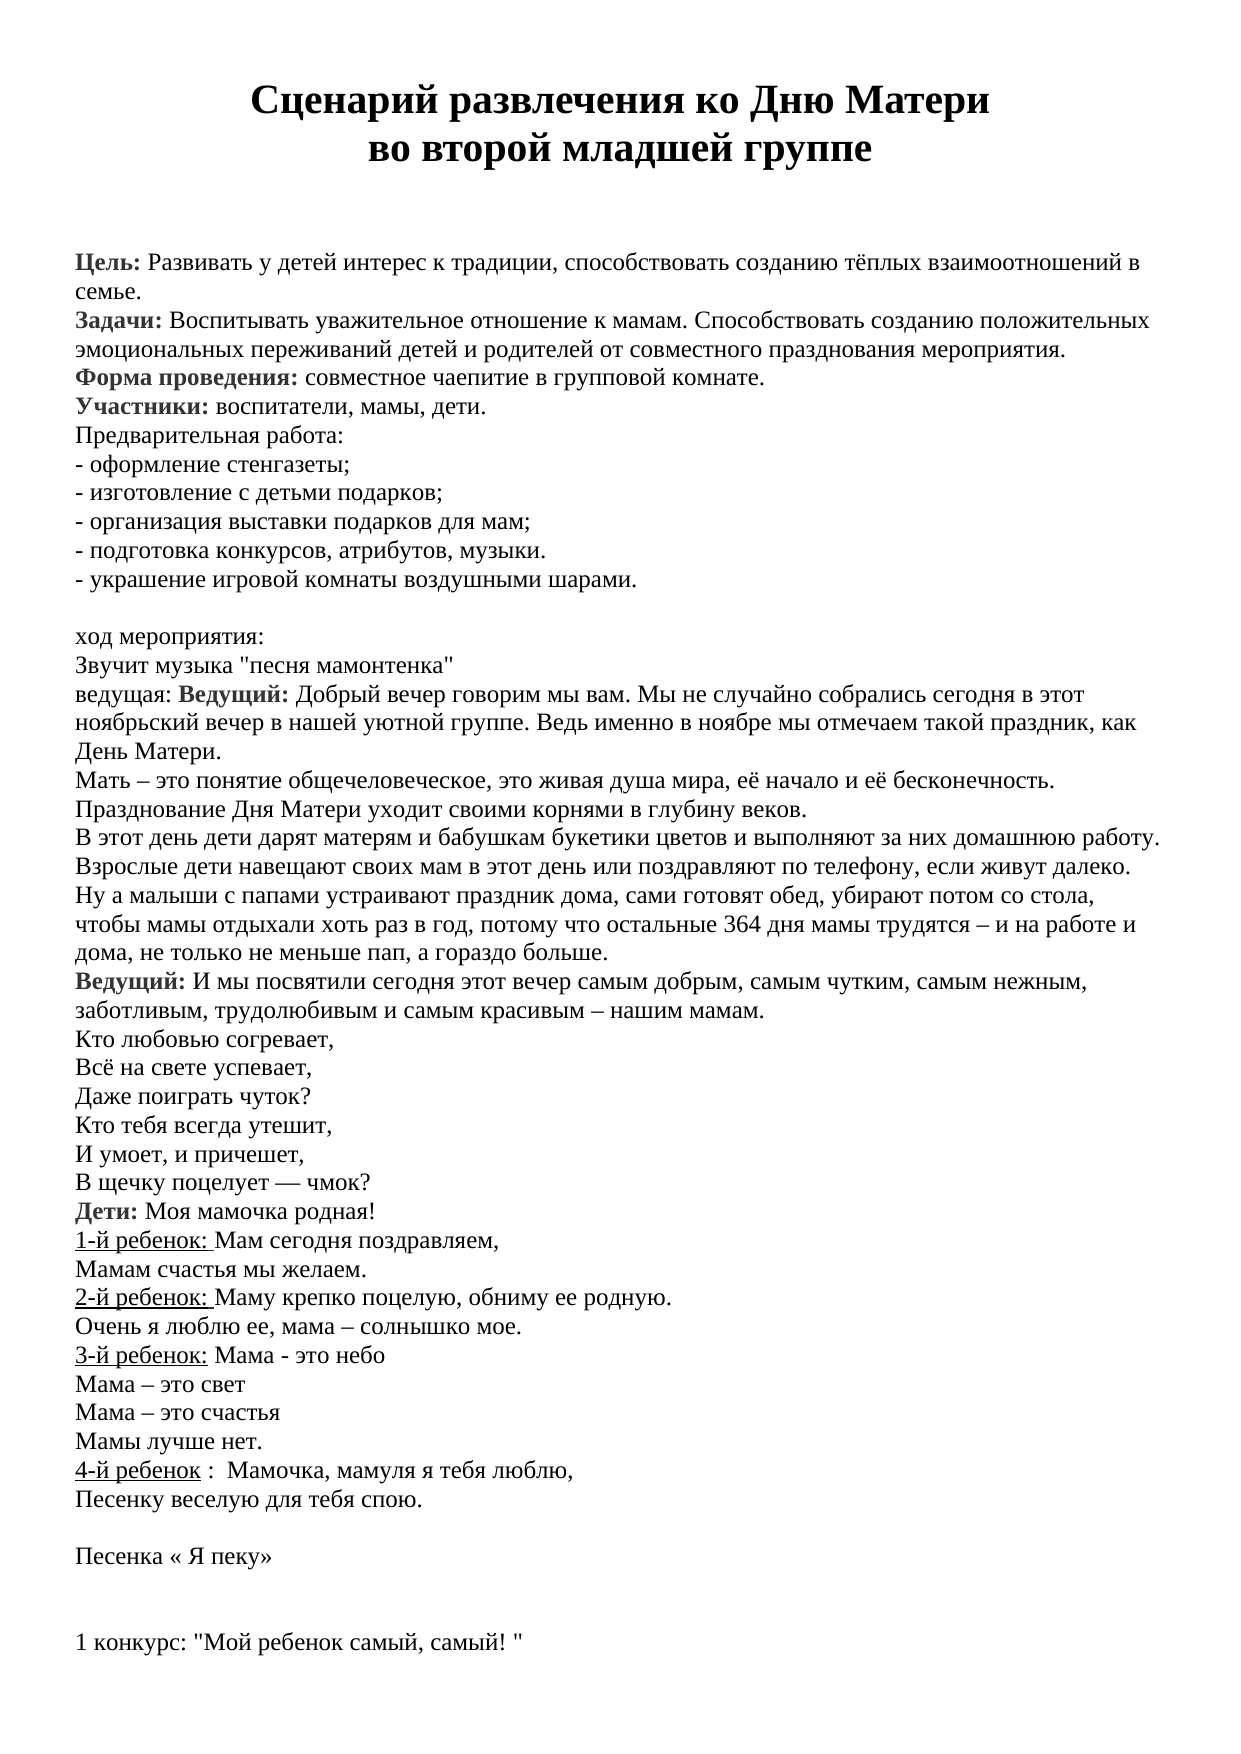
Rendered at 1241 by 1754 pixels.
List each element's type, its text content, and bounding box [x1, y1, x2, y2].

text Песенку веселую для тебя спою. [75, 1484, 1165, 1512]
text В щечку поцелует — чмок? [75, 1167, 1165, 1196]
text - организация выставки подарков для мам; [75, 506, 1165, 535]
text 1 конкурс: "Мой ребенок самый, самый! " [75, 1627, 1165, 1656]
text во второй младшей группе [75, 123, 1165, 171]
text - изготовление с детьми подарков; [75, 477, 1165, 506]
text 4-й ребенок : Мамочка, мамуля я тебя люблю, [75, 1455, 1165, 1484]
text Цель: Развивать у детей интерес к традиции, способствовать созданию тёплых взаимоотношений в семье. [75, 247, 1165, 305]
text Мать – это понятие общечеловеческое, это живая душа мира, её начало и её бесконечность. [75, 765, 1165, 794]
text Ну а малыши с папами устраивают праздник дома, сами готовят обед, убирают потом со стола, чтобы мамы отдыхали хоть раз в год, потому что остальные 364 дня мамы трудятся – и на работе и дома, не только не меньше пап, а гораздо больше. [75, 880, 1165, 966]
text 2-й ребенок: Маму крепко поцелую, обниму ее родную. [75, 1282, 1165, 1311]
text Даже поиграть чуток? [75, 1081, 1165, 1110]
text ход мероприятия: [75, 621, 1165, 650]
text Форма проведения: совместное чаепитие в групповой комнате. [75, 362, 1165, 391]
text Кто тебя всегда утешит, [75, 1110, 1165, 1139]
text 1-й ребенок: Мам сегодня поздравляем, [75, 1225, 1165, 1254]
text И умоет, и причешет, [75, 1139, 1165, 1167]
text Мама – это свет [75, 1369, 1165, 1397]
text Всё на свете успевает, [75, 1052, 1165, 1081]
text Мамы лучше нет. [75, 1426, 1165, 1455]
text - украшение игровой комнаты воздушными шарами. [75, 564, 1165, 592]
text Участники: воспитатели, мамы, дети. [75, 391, 1165, 420]
text Празднование Дня Матери уходит своими корнями в глубину веков. [75, 794, 1165, 822]
text Звучит музыка "песня мамонтенка" [75, 650, 1165, 679]
text Очень я люблю ее, мама – солнышко мое. [75, 1311, 1165, 1340]
text Сценарий развлечения ко Дню Матери [75, 75, 1165, 123]
text Предварительная работа: [75, 420, 1165, 449]
text ведущая: Ведущий: Добрый вечер говорим мы вам. Мы не случайно собрались сегодня в этот ноябрьский вечер в нашей уютной группе. Ведь именно в ноябре мы отмечаем такой праздник, как День Матери. [75, 679, 1165, 765]
text Ведущий: И мы посвятили сегодня этот вечер самым добрым, самым чутким, самым нежным, заботливым, трудолюбивым и самым красивым – нашим мамам. [75, 966, 1165, 1024]
text Мама – это счастья [75, 1397, 1165, 1426]
text Взрослые дети навещают своих мам в этот день или поздравляют по телефону, если живут далеко. [75, 851, 1165, 880]
text Песенка « Я пеку» [75, 1541, 1165, 1570]
text В этот день дети дарят матерям и бабушкам букетики цветов и выполняют за них домашнюю работу. [75, 822, 1165, 851]
text Задачи: Воспитывать уважительное отношение к мамам. Способствовать созданию положительных эмоциональных переживаний детей и родителей от совместного празднования мероприятия. [75, 305, 1165, 362]
text - оформление стенгазеты; [75, 449, 1165, 477]
text - подготовка конкурсов, атрибутов, музыки. [75, 535, 1165, 564]
text Кто любовью согревает, [75, 1024, 1165, 1052]
text 3-й ребенок: Мама - это небо [75, 1340, 1165, 1369]
text Дети: Моя мамочка родная! [75, 1196, 1165, 1225]
text Мамам счастья мы желаем. [75, 1254, 1165, 1282]
